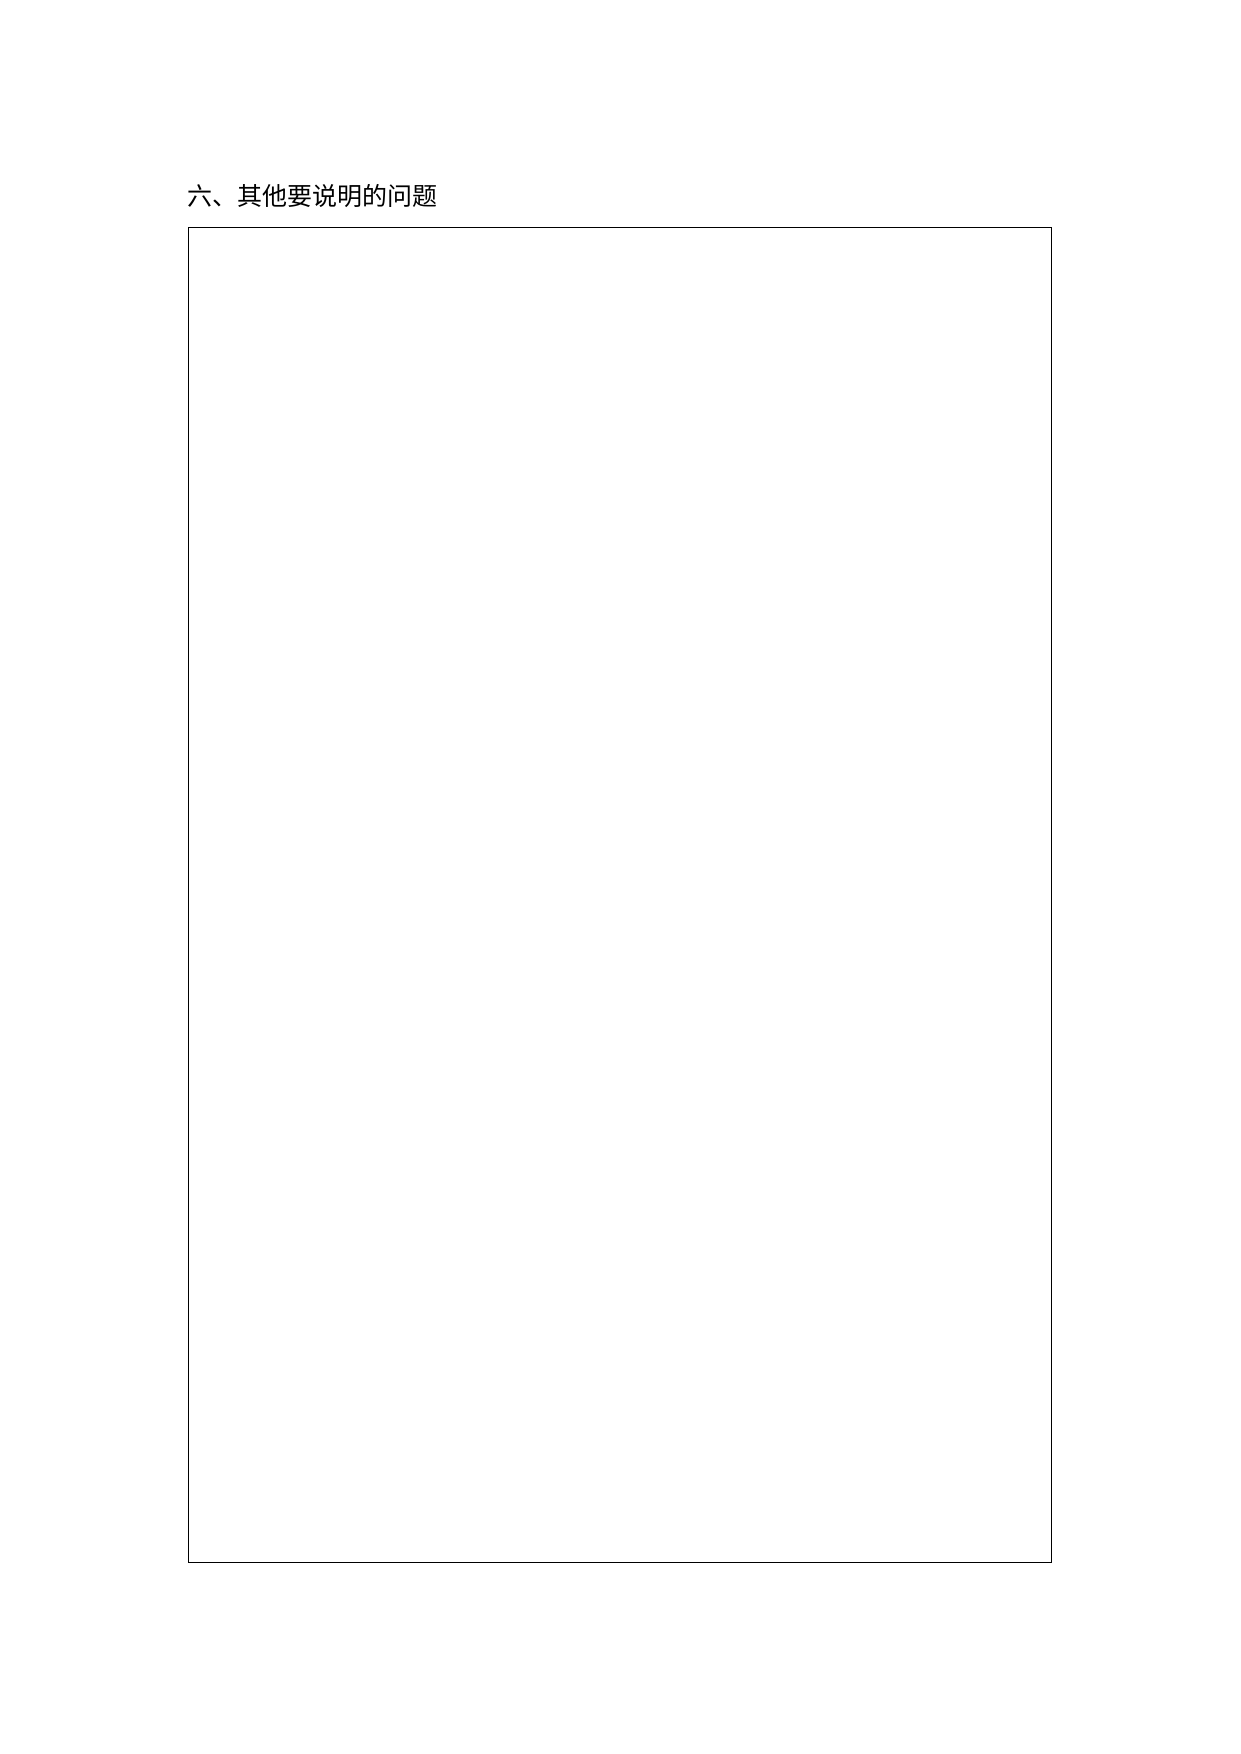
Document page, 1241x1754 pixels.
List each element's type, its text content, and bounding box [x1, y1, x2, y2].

text 六、其他要说明的问题 [187, 162, 1053, 227]
table_header [189, 228, 1051, 1562]
